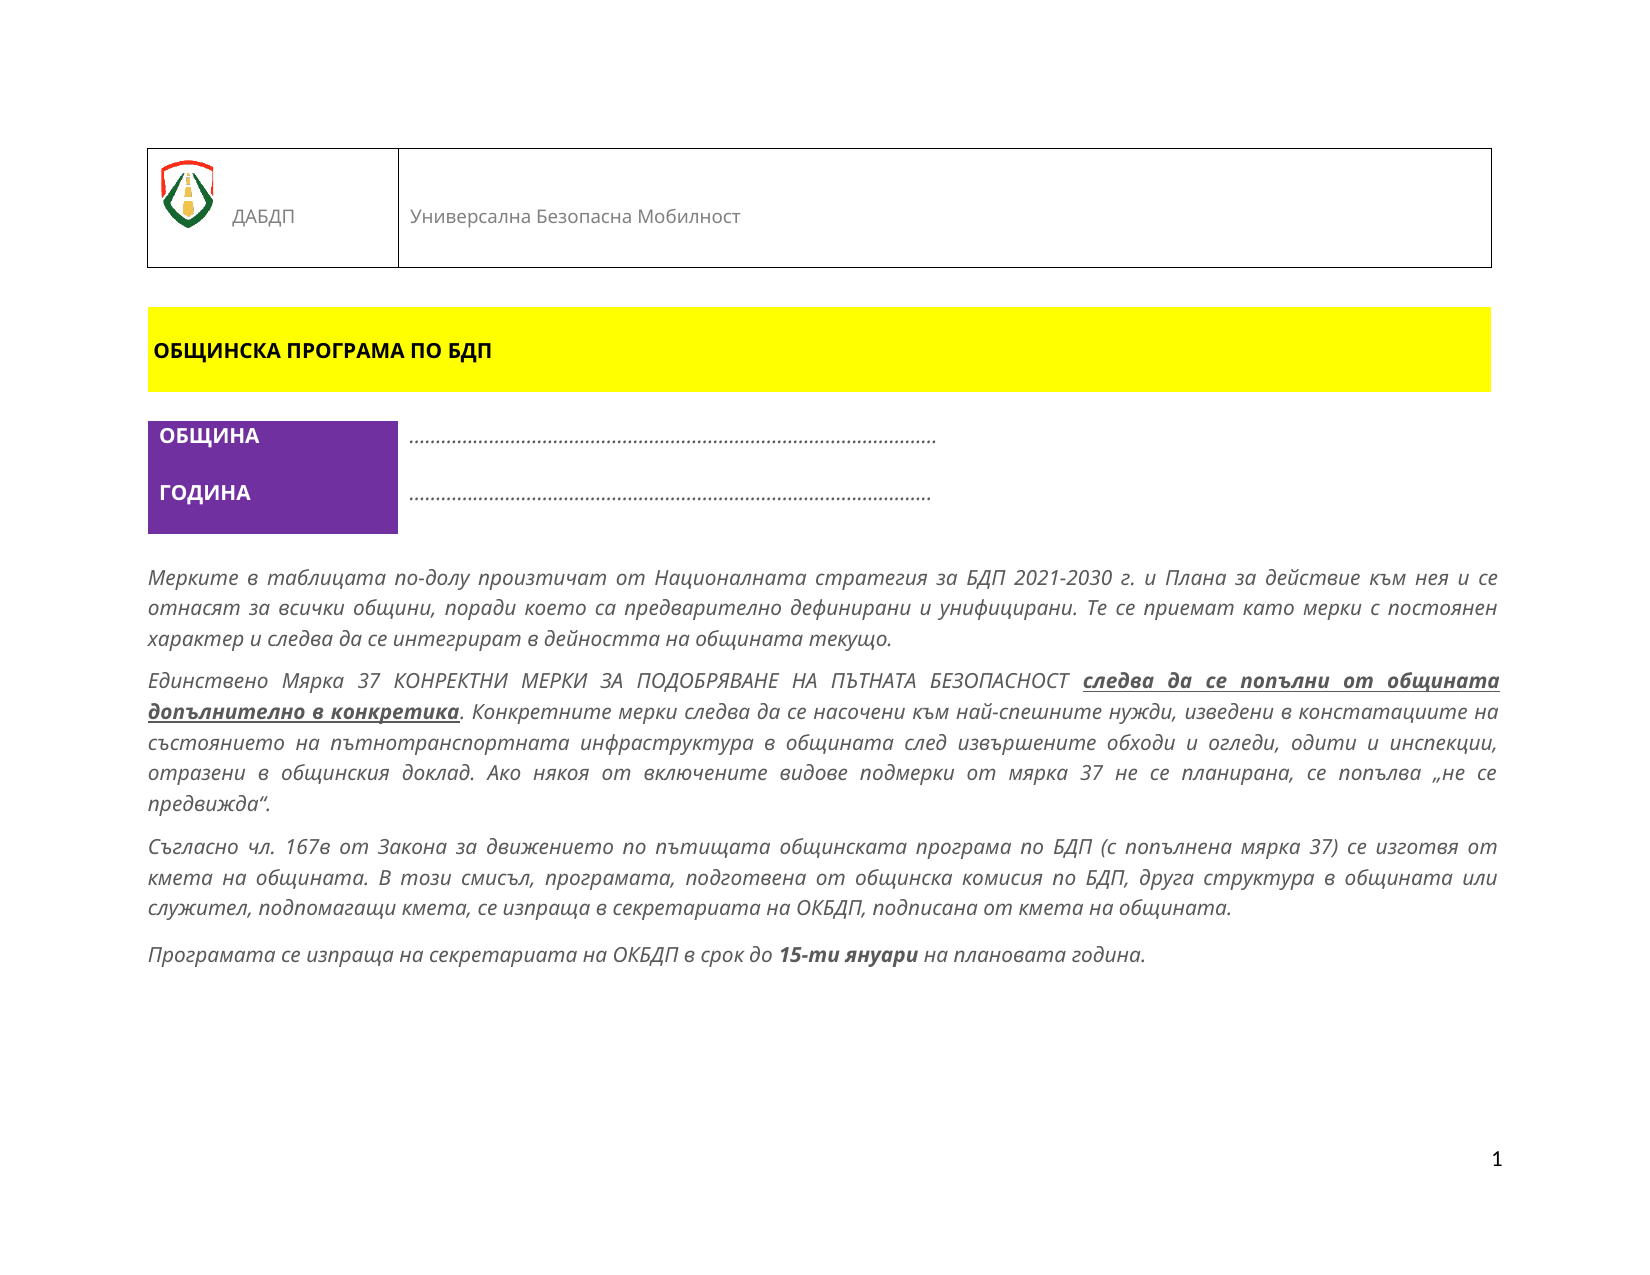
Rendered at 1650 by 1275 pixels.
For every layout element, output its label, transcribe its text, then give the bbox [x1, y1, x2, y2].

table_cell ГОДИНА [148, 478, 398, 534]
list Съгласно чл. 167в от Закона за движението по пътищата общинската програма по БДП (с попълнена мярка 37) се изготвя от кмета на общината. В този смисъл, програмата, подготвена от общинска комисия по БДП, друга структура в общината или служител, подпомагащи кмета, се изпраща в секретариата на ОКБДП, подписана от кмета на общината. [148, 832, 1502, 922]
table_header Универсална Безопасна Мобилност [399, 149, 1491, 267]
table_header ДАБДП [148, 149, 398, 267]
table_header ОБЩИНА [148, 421, 398, 478]
text ОБЩИНСКА ПРОГРАМА ПО БДП [148, 336, 1491, 364]
list Мерките в таблицата по-долу произтичат от Националната стратегия за БДП 2021-2030 г. и Плана за действие към нея и се отнасят за всички общини, поради което са предварително дефинирани и унифицирани. Те се приемат като мерки с постоянен характер и следва да се интегрират в дейността на общината текущо. [148, 563, 1502, 652]
text Програмата се изпраща на секретариата на ОКБДП в срок до 15-ти януари на плановата година. [148, 941, 1502, 969]
list Единствено Мярка 37 КОНРЕКТНИ МЕРКИ ЗА ПОДОБРЯВАНЕ НА ПЪТНАТА БЕЗОПАСНОСТ следва да се попълни от общината допълнително в конкретика. Конкретните мерки следва да се насочени към най-спешните нужди, изведени в констатациите на състоянието на пътнотранспортната инфраструктура в общината след извършените обходи и огледи, одити и инспекции, отразени в общинския доклад. Ако някоя от включените видове подмерки от мярка 37 не се планирана, се попълва „не се предвижда“. [148, 667, 1502, 818]
table_cell …………………………………………………………………………………….. [398, 478, 1491, 534]
picture [159, 160, 213, 226]
table_header ……………………………………………………………………………………… [398, 421, 1491, 478]
